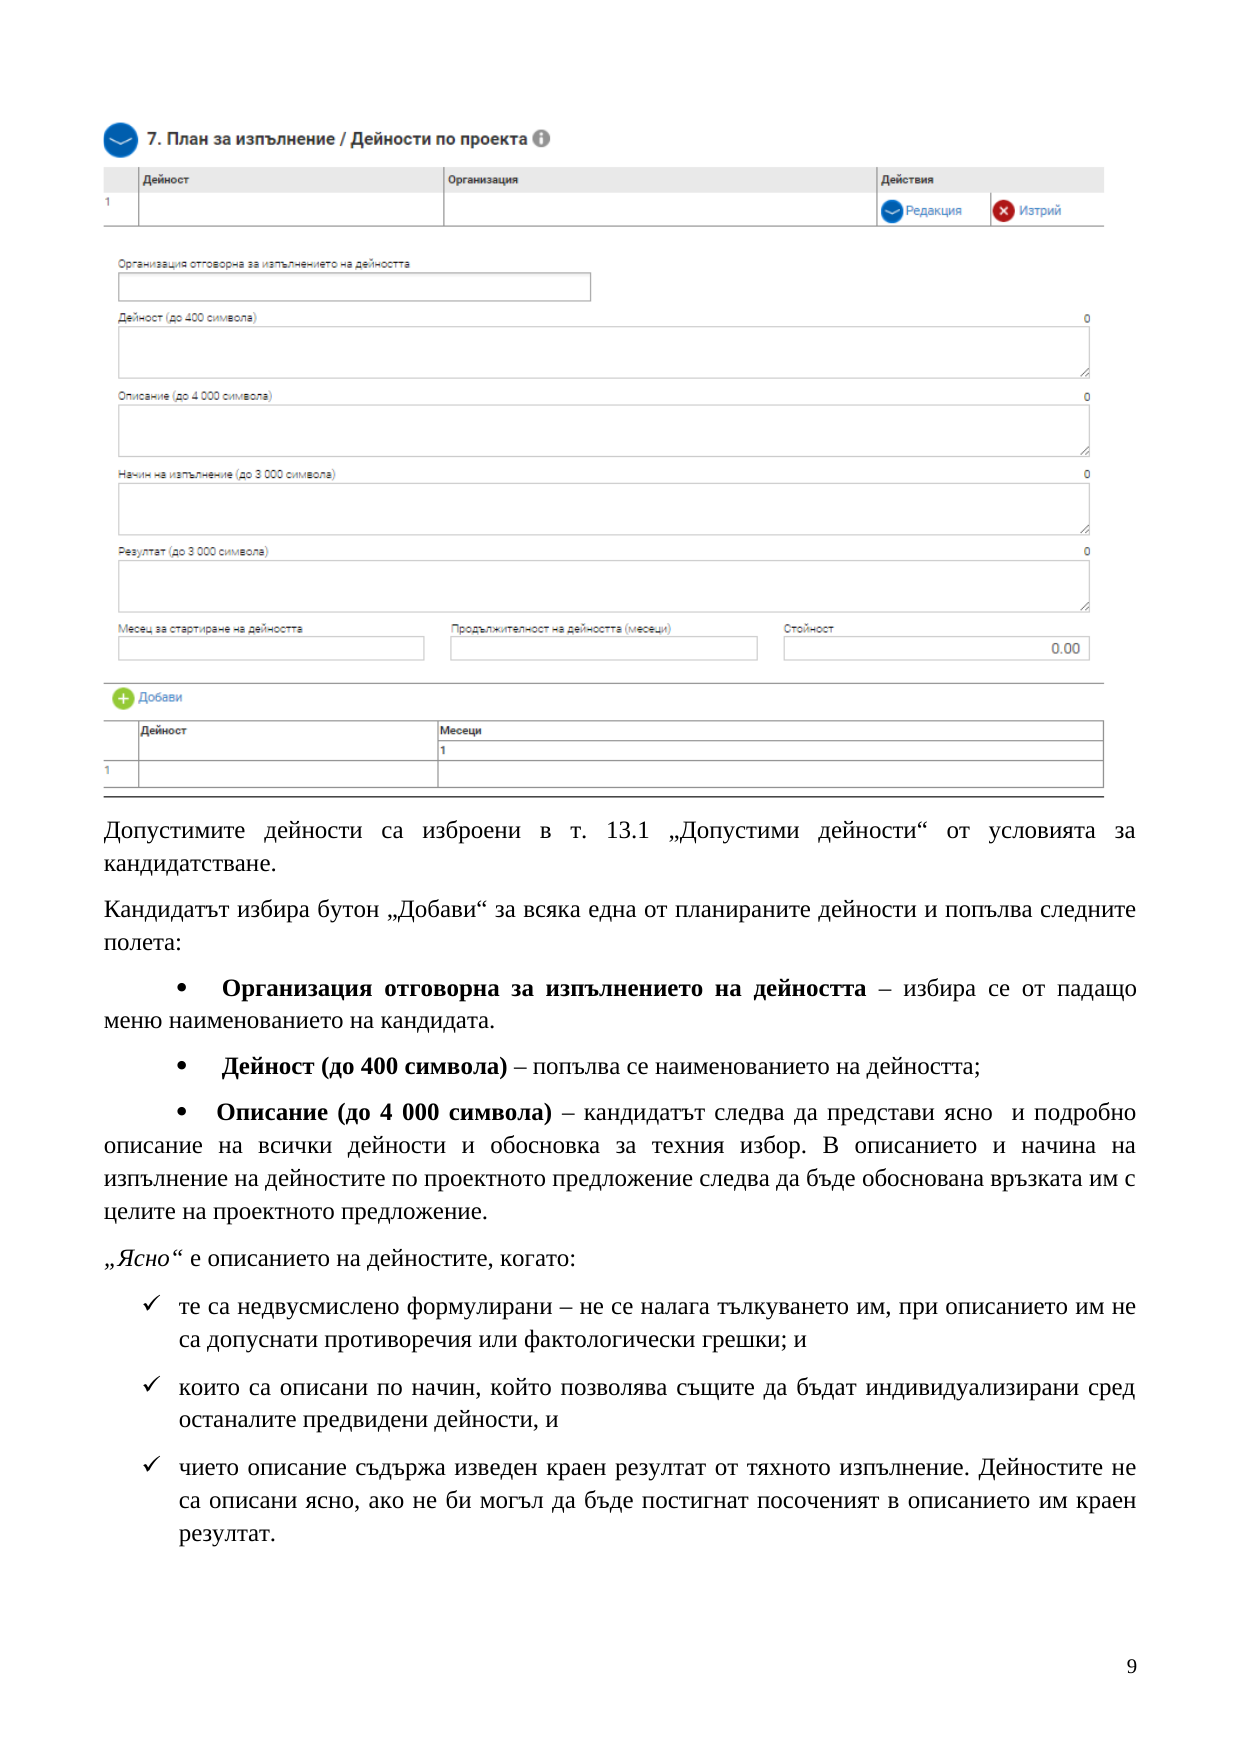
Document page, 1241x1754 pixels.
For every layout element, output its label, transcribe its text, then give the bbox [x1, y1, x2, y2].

text „Ясно“ е описанието на дейностите, когато: [103, 1243, 1137, 1272]
list те са недвусмислено формулирани – не се налага тълкуването им, при описанието им не са допуснати противоречия или фактологически грешки; и [141, 1291, 1137, 1353]
text Допустимите дейности са изброени в т. 13.1 „Допустими дейности“ от условията за кандидатстване. [103, 816, 1137, 877]
list Дейност (до 400 символа) – попълва се наименованието на дейността; [177, 1051, 1137, 1080]
list чието описание съдържа изведен краен резултат от тяхното изпълнение. Дейностите не са описани ясно, ако не би могъл да бъде постигнат посоченият в описанието им краен резултат. [141, 1452, 1137, 1547]
list Организация отговорна за изпълнението на дейността – избира се от падащо меню наименованието на кандидата. [103, 973, 1137, 1034]
text Кандидатът избира бутон „Добави“ за всяка една от планираните дейности и попълва следните полета: [103, 894, 1137, 956]
list Описание (до 4 000 символа) – кандидатът следва да представи ясно и подробно описание на всички дейности и обосновка за техния избор. В описанието и начина на изпълнение на дейностите по проектното предложение следва да бъде обоснована връзката им с целите на проектното предложение. [103, 1097, 1137, 1224]
list които са описани по начин, който позволява същите да бъдат индивидуализирани сред останалите предвидени дейности, и [141, 1372, 1137, 1433]
